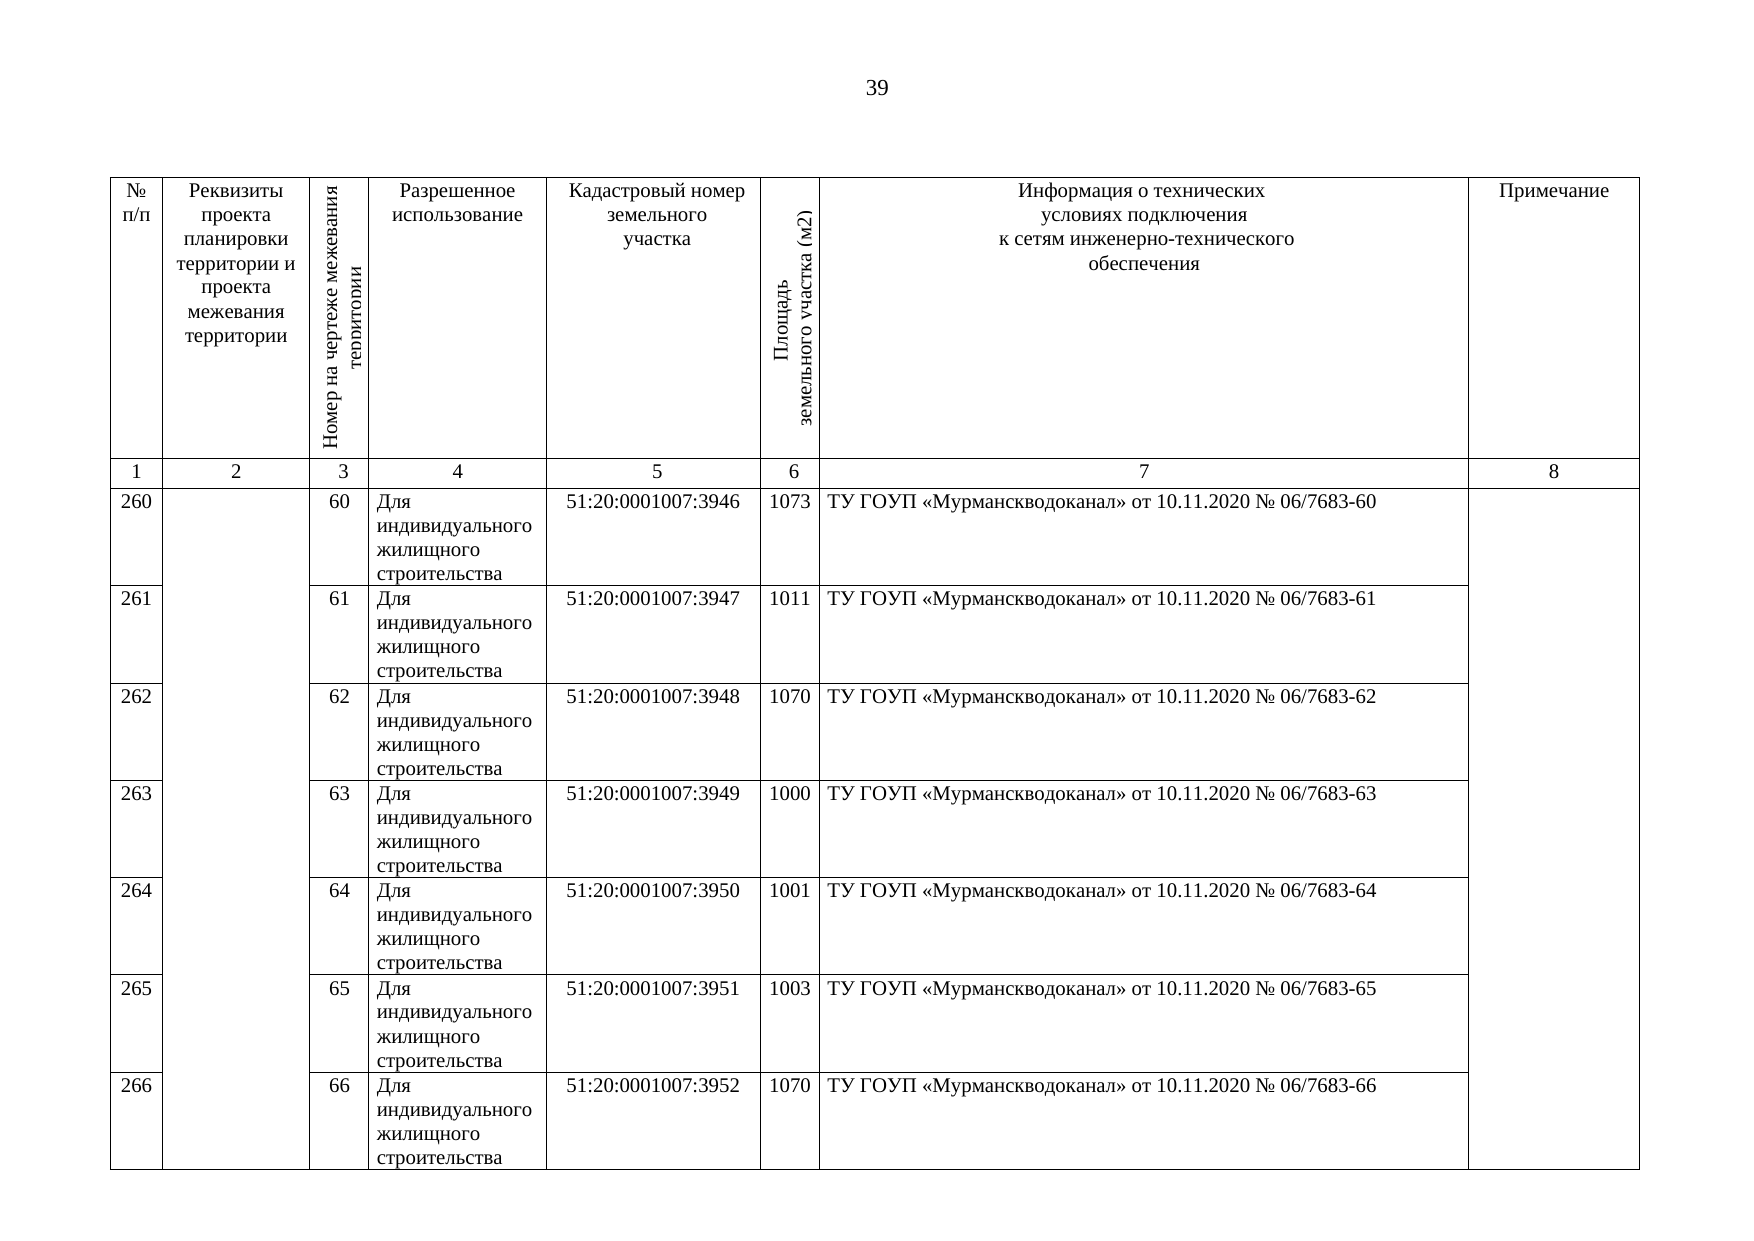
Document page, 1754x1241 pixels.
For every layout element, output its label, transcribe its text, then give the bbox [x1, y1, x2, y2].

table_cell 51:20:0001007:3952 [547, 1073, 760, 1169]
table_header № п/п [111, 178, 162, 458]
table_cell 260 [111, 489, 162, 585]
table_cell 8 [1469, 459, 1639, 488]
table_cell ТУ ГОУП «Мурманскводоканал» от 10.11.2020 № 06/7683-66 [820, 1073, 1468, 1169]
table_header Кадастровый номер земельного участка [547, 178, 760, 458]
table_cell Для индивидуального жилищного строительства [369, 489, 546, 585]
table_cell 6 [761, 459, 819, 488]
table_cell 51:20:0001007:3947 [547, 586, 760, 682]
table_cell 61 [310, 586, 368, 682]
table_cell 1070 [761, 1073, 819, 1169]
table_cell Для индивидуального жилищного строительства [369, 684, 546, 780]
table_cell 66 [310, 1073, 368, 1169]
table_cell 262 [111, 684, 162, 780]
table_cell 3 [310, 459, 368, 488]
table_cell 63 [310, 781, 368, 877]
table_cell Для индивидуального жилищного строительства [369, 1073, 546, 1169]
table_cell 51:20:0001007:3949 [547, 781, 760, 877]
table_cell ТУ ГОУП «Мурманскводоканал» от 10.11.2020 № 06/7683-60 [820, 489, 1468, 585]
table_cell 266 [111, 1073, 162, 1169]
table_cell 4 [369, 459, 546, 488]
table_header Информация о технических условиях подключения к сетям инженерно-технического обеспечения [820, 178, 1468, 458]
table_cell 265 [111, 975, 162, 1072]
table_cell 263 [111, 781, 162, 877]
table_cell 62 [310, 684, 368, 780]
table_cell 1003 [761, 975, 819, 1072]
table_header Разрешенное использование [369, 178, 546, 458]
table_cell Для индивидуального жилищного строительства [369, 975, 546, 1072]
table_header Номер на чертеже межевания территории [310, 178, 368, 458]
table_header Примечание [1469, 178, 1639, 458]
table_cell 1001 [761, 878, 819, 974]
table_header Реквизиты проекта планировки территории и проекта межевания территории [163, 178, 309, 458]
table_cell Для индивидуального жилищного строительства [369, 586, 546, 682]
table_cell Для индивидуального жилищного строительства [369, 781, 546, 877]
table_cell 1011 [761, 586, 819, 682]
table_cell 51:20:0001007:3948 [547, 684, 760, 780]
table_cell 51:20:0001007:3946 [547, 489, 760, 585]
table_cell 60 [310, 489, 368, 585]
table_cell 7 [820, 459, 1468, 488]
table_cell 1073 [761, 489, 819, 585]
table_cell Для индивидуального жилищного строительства [369, 878, 546, 974]
table_cell ТУ ГОУП «Мурманскводоканал» от 10.11.2020 № 06/7683-61 [820, 586, 1468, 682]
table_cell ТУ ГОУП «Мурманскводоканал» от 10.11.2020 № 06/7683-63 [820, 781, 1468, 877]
table_cell ТУ ГОУП «Мурманскводоканал» от 10.11.2020 № 06/7683-62 [820, 684, 1468, 780]
table_cell 64 [310, 878, 368, 974]
table_cell 2 [163, 459, 309, 488]
table_cell 65 [310, 975, 368, 1072]
table_cell 1000 [761, 781, 819, 877]
table_cell ТУ ГОУП «Мурманскводоканал» от 10.11.2020 № 06/7683-65 [820, 975, 1468, 1072]
table_cell 1 [111, 459, 162, 488]
table_header Площадь земельного участка (м2) [761, 178, 819, 458]
table_cell ТУ ГОУП «Мурманскводоканал» от 10.11.2020 № 06/7683-64 [820, 878, 1468, 974]
table_cell 1070 [761, 684, 819, 780]
table_cell 51:20:0001007:3951 [547, 975, 760, 1072]
table_cell 264 [111, 878, 162, 974]
table_cell 5 [547, 459, 760, 488]
table_cell 261 [111, 586, 162, 682]
table_cell 51:20:0001007:3950 [547, 878, 760, 974]
